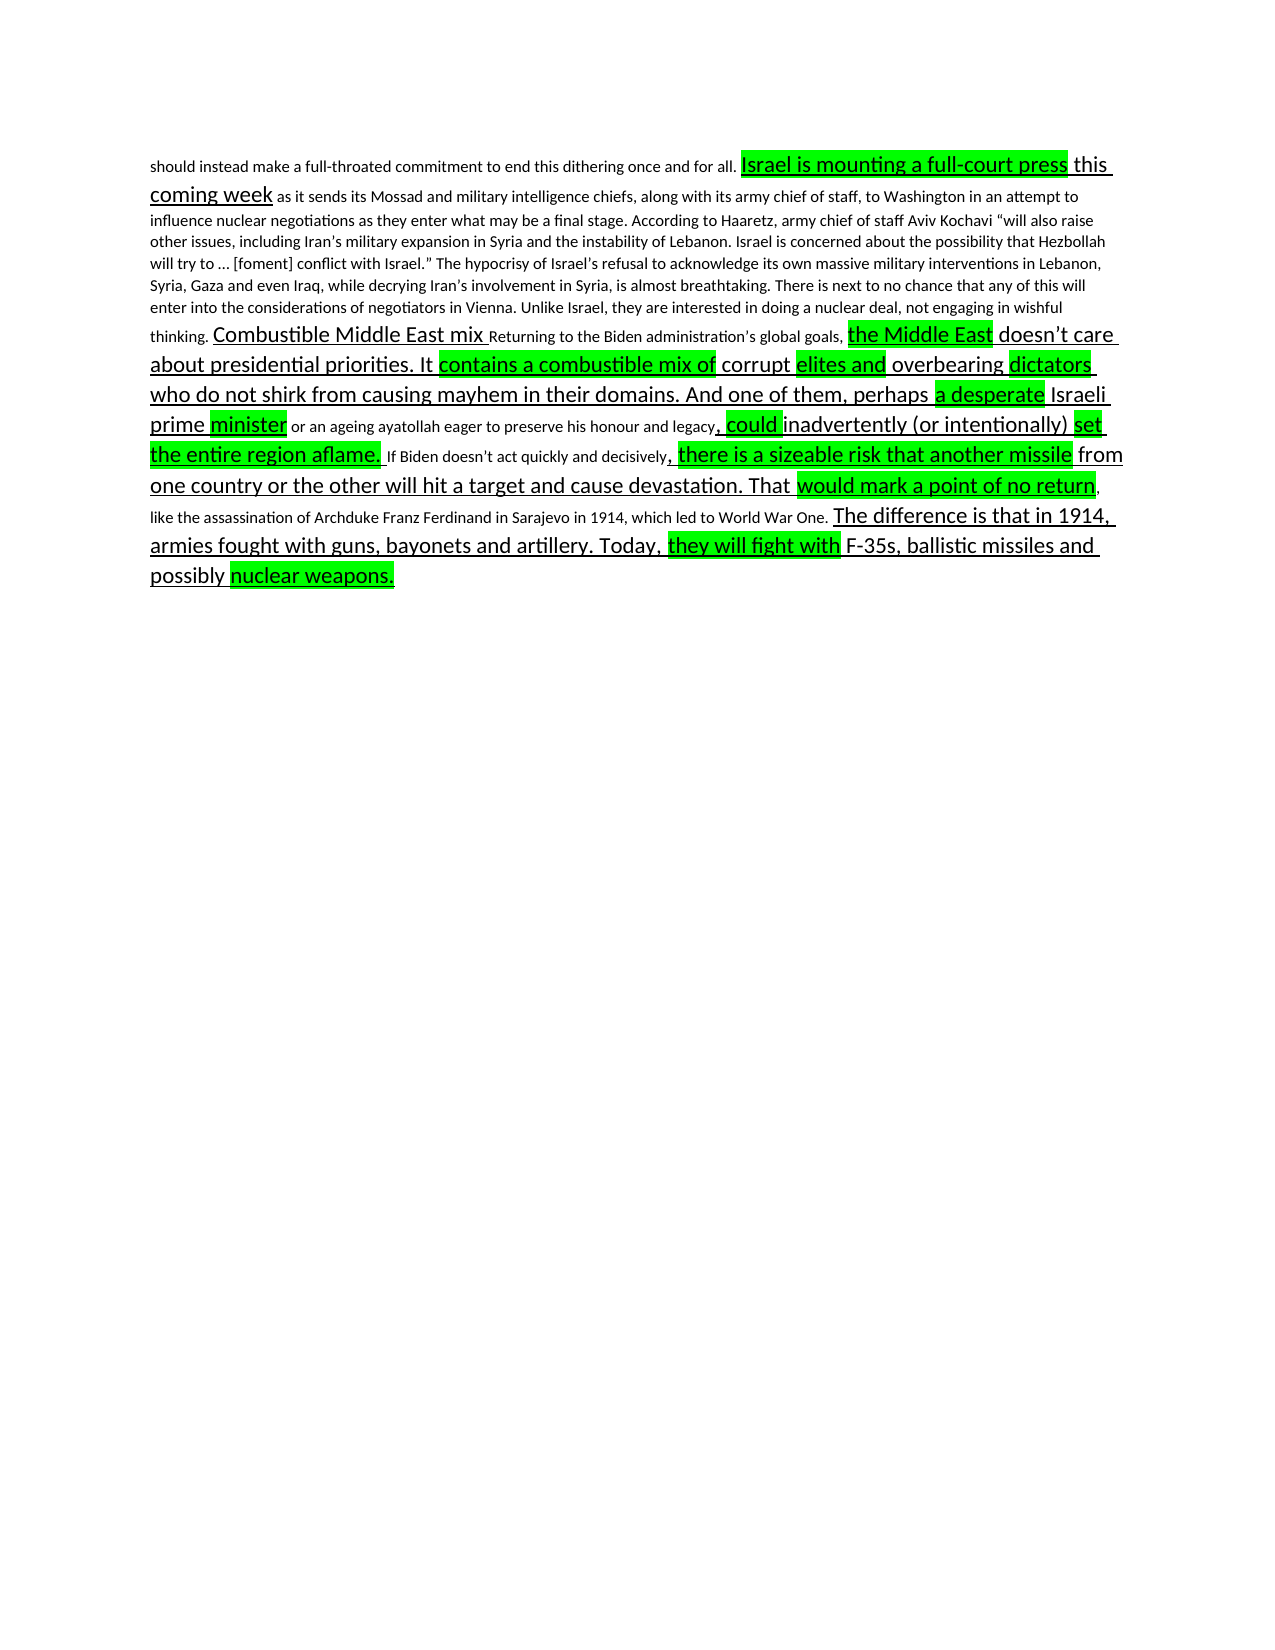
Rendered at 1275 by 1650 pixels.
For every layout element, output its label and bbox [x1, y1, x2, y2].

text [150, 150, 1125, 589]
